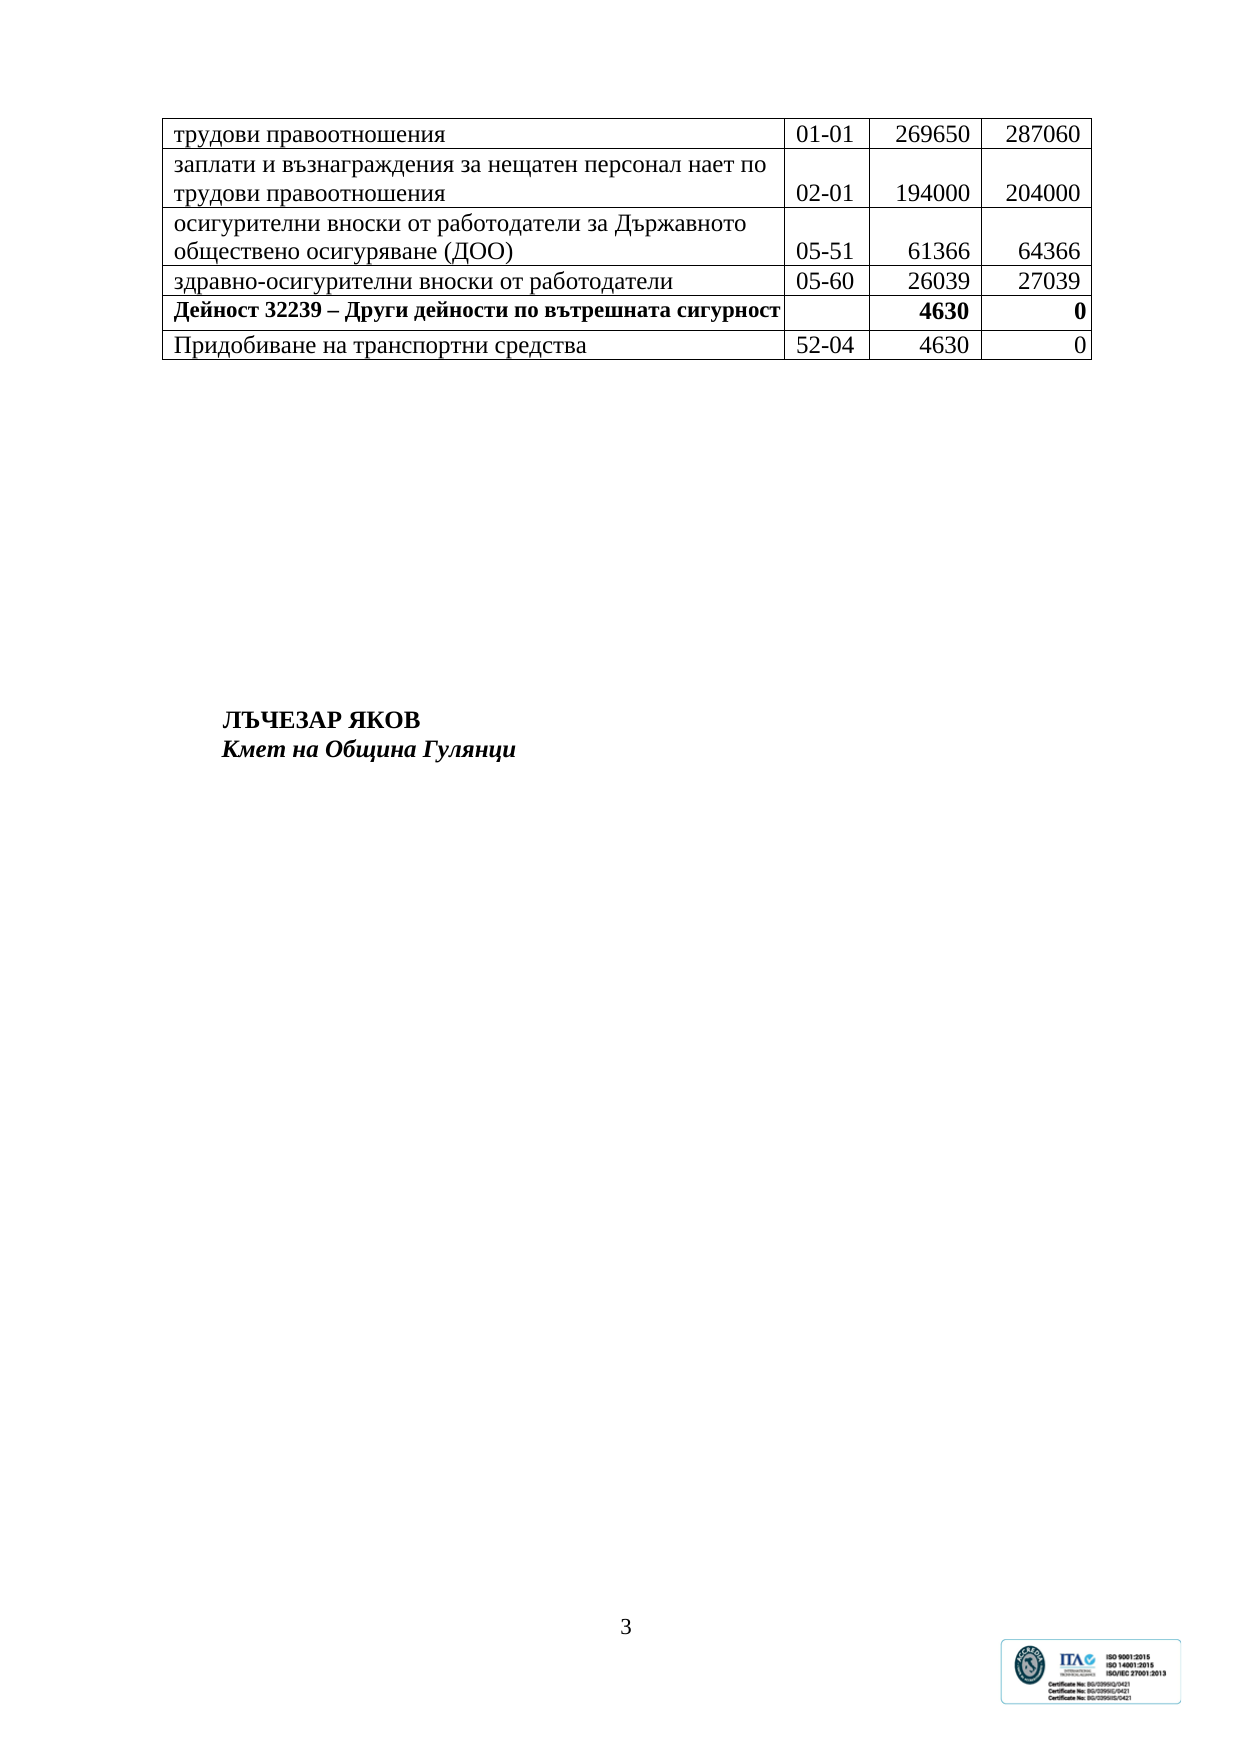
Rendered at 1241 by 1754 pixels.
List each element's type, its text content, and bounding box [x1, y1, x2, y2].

table_cell 204000 [982, 149, 1091, 207]
table_cell 61366 [870, 208, 981, 265]
table_cell Придобиване на транспортни средства [163, 331, 784, 359]
table_cell 05-60 [785, 266, 869, 295]
text ЛЪЧЕЗАР ЯКОВ [148, 705, 1093, 734]
table_cell [785, 296, 869, 329]
table_cell 27039 [982, 266, 1091, 295]
table_cell заплати и възнаграждения за нещатен персонал нает по трудови правоотношения [163, 149, 784, 207]
table_cell 269650 [870, 119, 981, 148]
table_cell 26039 [870, 266, 981, 295]
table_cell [163, 119, 784, 148]
table_cell 287060 [982, 119, 1091, 148]
table_cell здравно-осигурителни вноски от работодатели [163, 266, 784, 295]
table_cell 52-04 [785, 331, 869, 359]
table_cell 194000 [870, 149, 981, 207]
table_cell осигурителни вноски от работодатели за Държавното обществено осигуряване (ДОО) [163, 208, 784, 265]
picture [998, 1639, 1182, 1706]
table_cell 0 [982, 331, 1091, 359]
text Кмет на Община Гулянци [148, 734, 1093, 763]
table_cell 05-51 [785, 208, 869, 265]
table_cell 01-01 [785, 119, 869, 148]
table_cell 02-01 [785, 149, 869, 207]
table_cell Дейност 32239 – Други дейности по вътрешната сигурност [163, 296, 784, 329]
table_cell 64366 [982, 208, 1091, 265]
table_cell 4630 [870, 331, 981, 359]
table_cell 4630 [870, 296, 981, 329]
table_cell 0 [982, 296, 1091, 329]
